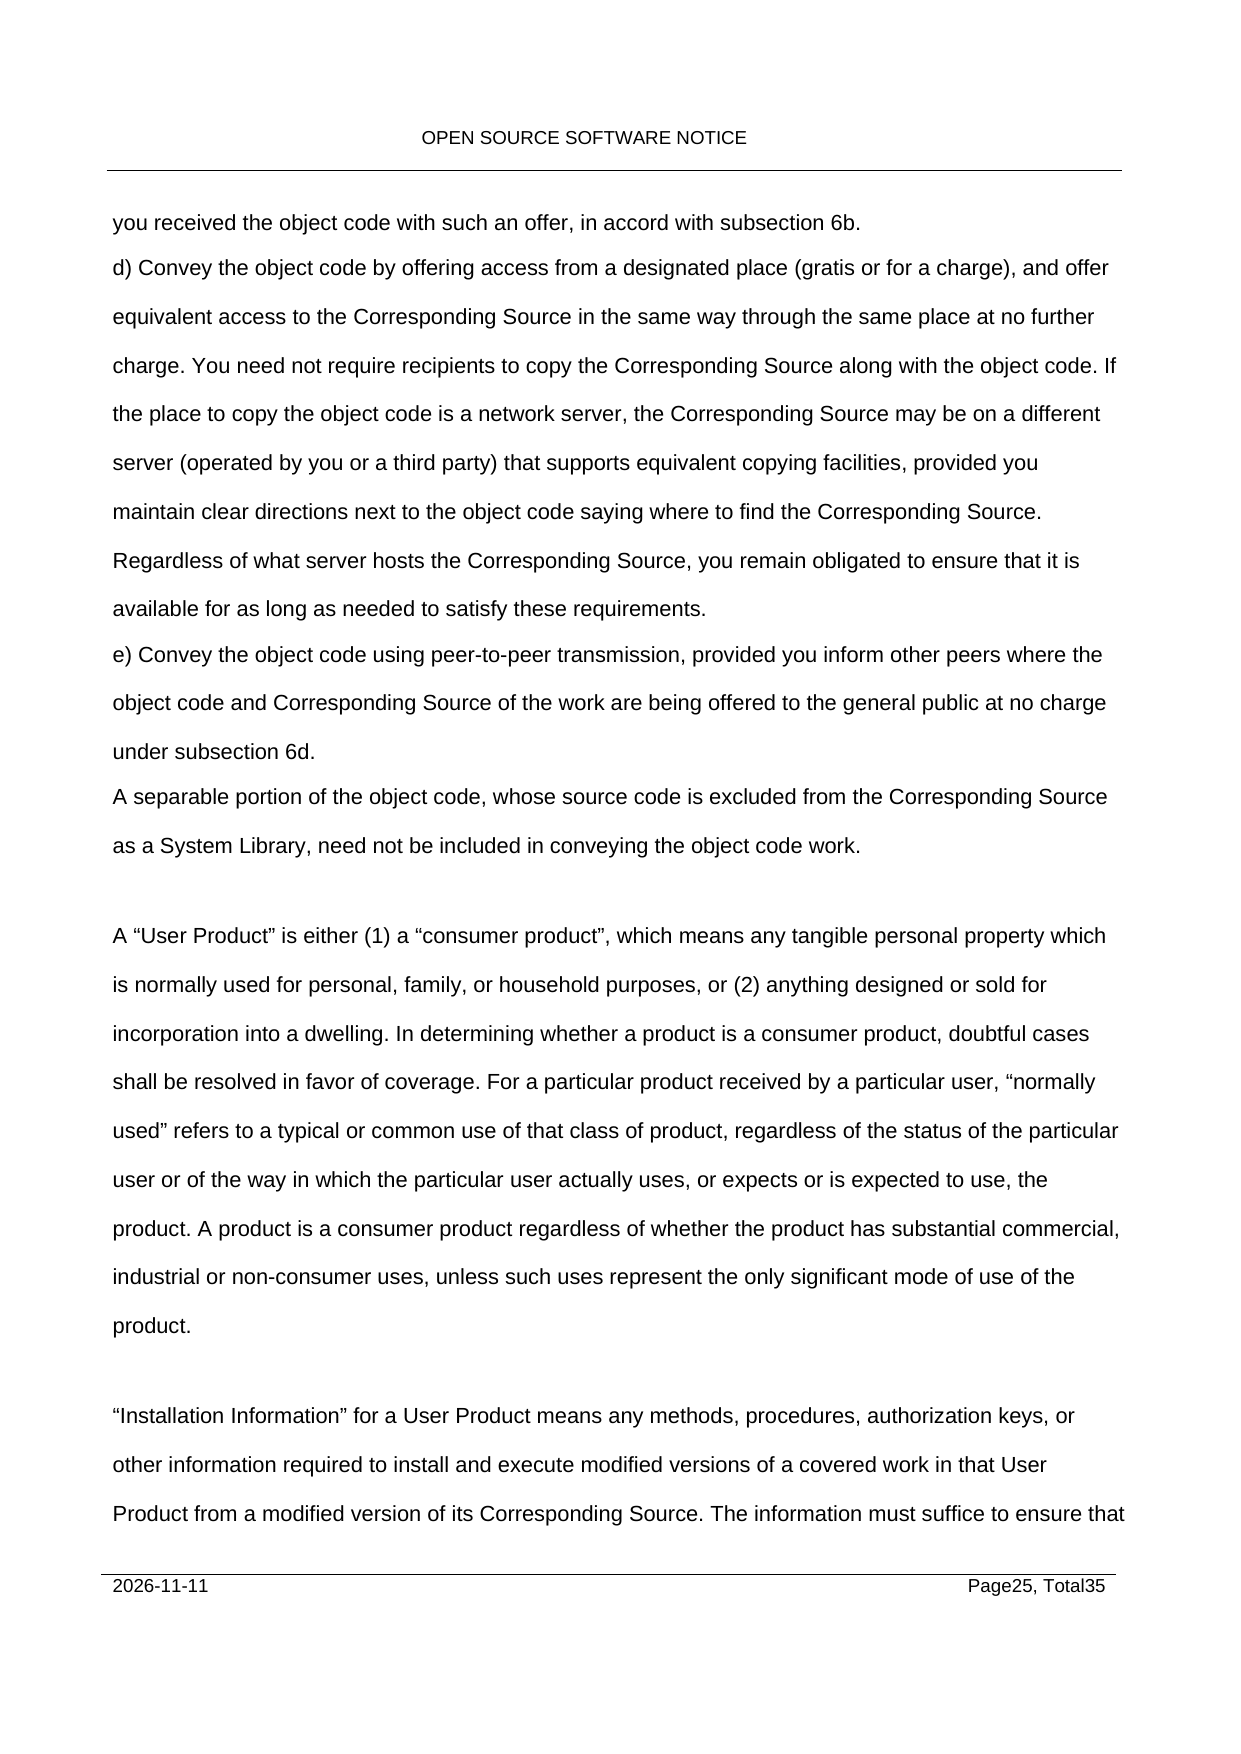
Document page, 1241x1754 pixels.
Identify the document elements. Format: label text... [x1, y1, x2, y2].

text A “User Product” is either (1) a “consumer product”, which means any tangible personal property which is normally used for personal, family, or household purposes, or (2) anything designed or sold for incorporation into a dwelling. In determining whether a product is a consumer product, doubtful cases shall be resolved in favor of coverage. For a particular product received by a particular user, “normally used” refers to a typical or common use of that class of product, regardless of the status of the particular user or of the way in which the particular user actually uses, or expects or is expected to use, the product. A product is a consumer product regardless of whether the product has substantial commercial, industrial or non-consumer uses, unless such uses represent the only significant mode of use of the product. [112, 919, 1128, 1342]
text d) Convey the object code by offering access from a designated place (gratis or for a charge), and offer equivalent access to the Corresponding Source in the same way through the same place at no further charge. You need not require recipients to copy the Corresponding Source along with the object code. If the place to copy the object code is a network server, the Corresponding Source may be on a different server (operated by you or a third party) that supports equivalent copying facilities, provided you maintain clear directions next to the object code saying where to find the Corresponding Source. Regardless of what server hosts the Corresponding Source, you remain obligated to ensure that it is available for as long as needed to satisfy these requirements. [112, 251, 1128, 625]
text A separable portion of the object code, whose source code is excluded from the Corresponding Source as a System Library, need not be included in conveying the object code work. [112, 780, 1128, 862]
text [112, 1399, 1128, 1529]
text e) Convey the object code using peer-to-peer transmission, provided you inform other peers where the object code and Corresponding Source of the work are being offered to the general public at no charge under subsection 6d. [112, 638, 1128, 768]
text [112, 206, 1128, 239]
